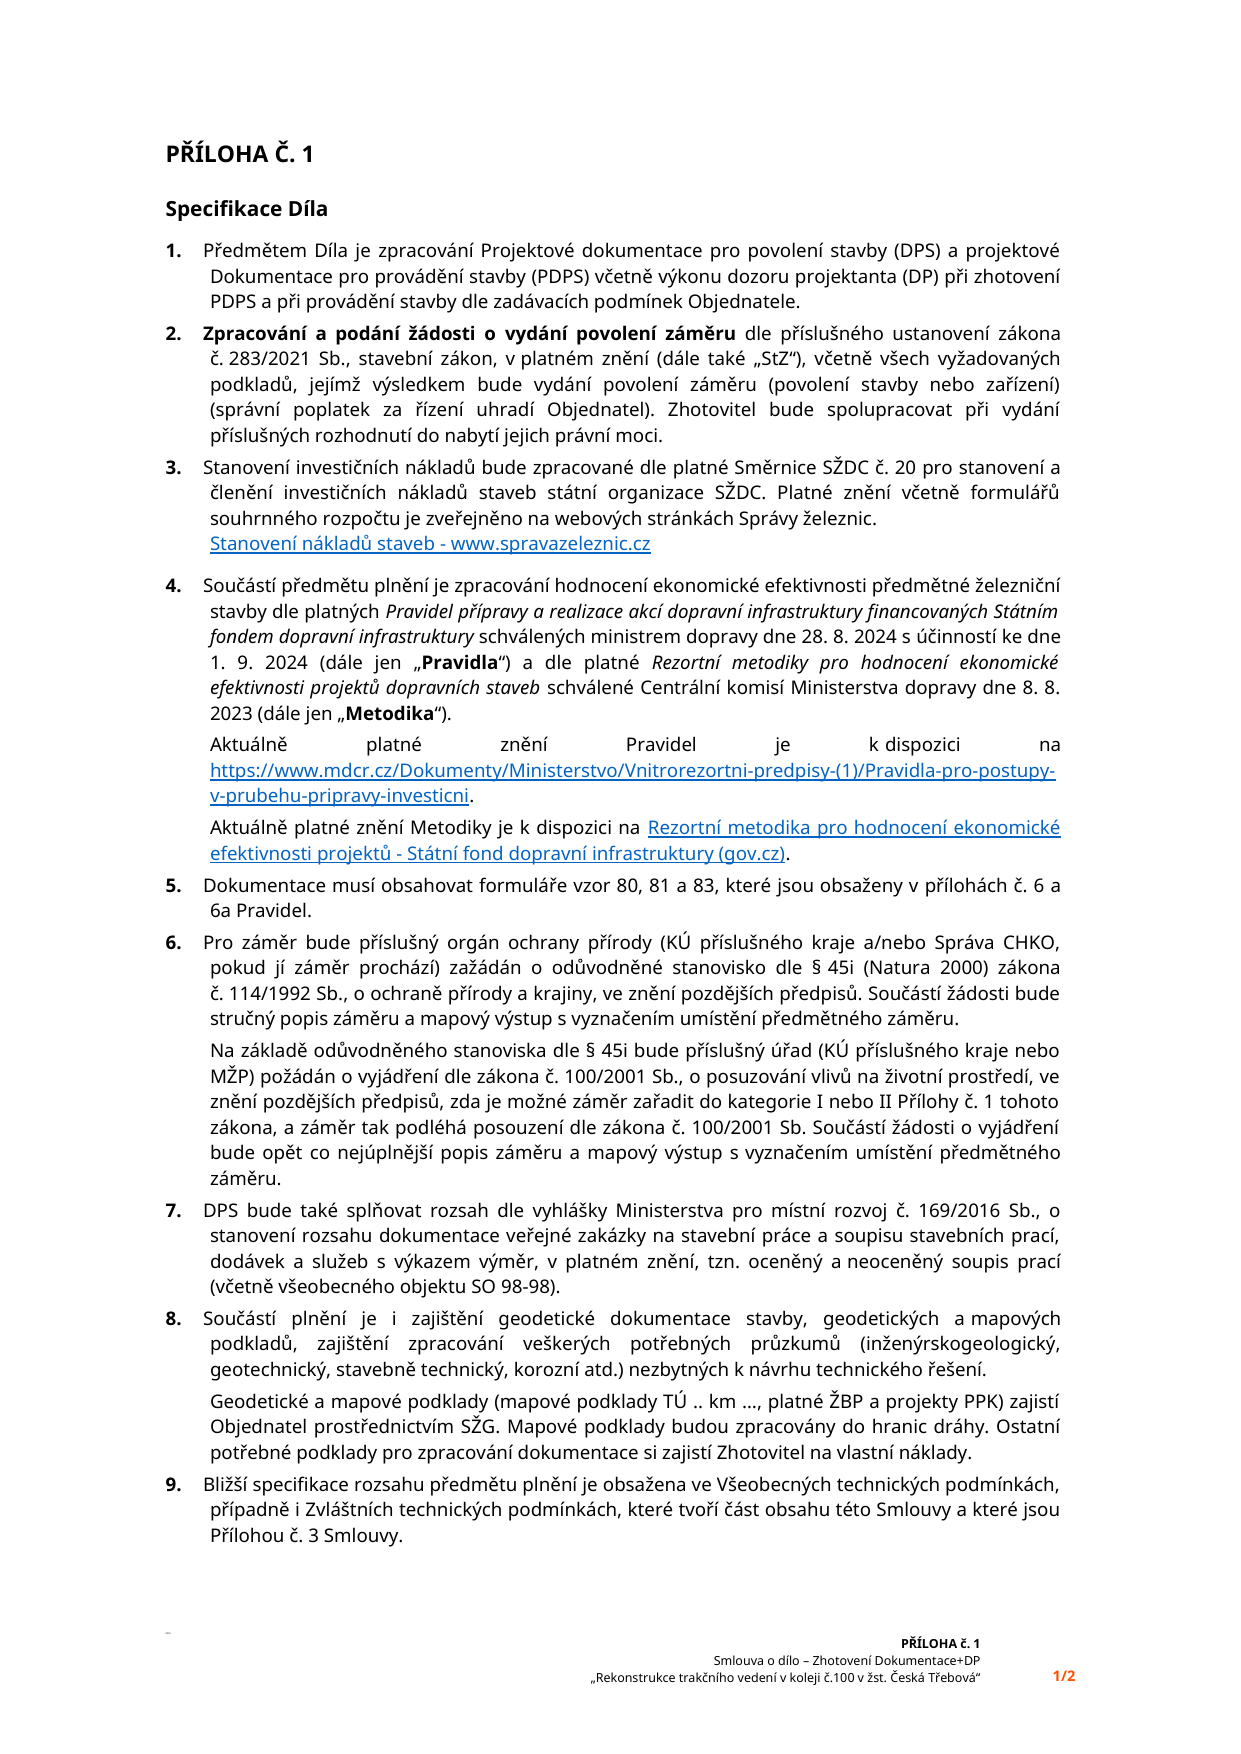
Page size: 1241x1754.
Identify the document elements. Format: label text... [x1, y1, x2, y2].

list Bližší specifikace rozsahu předmětu plnění je obsažena ve Všeobecných technických podmínkách, případně i Zvláštních technických podmínkách, které tvoří část obsahu této Smlouvy a které jsou Přílohou č. 3 Smlouvy. [165, 1471, 1061, 1547]
list Součástí plnění je i zajištění geodetické dokumentace stavby, geodetických a mapových podkladů, zajištění zpracování veškerých potřebných průzkumů (inženýrskogeologický, geotechnický, stavebně technický, korozní atd.) nezbytných k návrhu technického řešení. [165, 1305, 1061, 1382]
text Příloha č. 1 [165, 138, 1075, 170]
text Aktuálně platné znění Pravidel je k dispozici na https://www.mdcr.cz/Dokumenty/Ministerstvo/Vnitrorezortni-predpisy-(1)/Pravidla-pro-postupy-v-prubehu-pripravy-investicni. [210, 732, 1061, 808]
text Specifikace Díla [165, 194, 1075, 222]
list Součástí předmětu plnění je zpracování hodnocení ekonomické efektivnosti předmětné železniční stavby dle platných Pravidel přípravy a realizace akcí dopravní infrastruktury financovaných Státním fondem dopravní infrastruktury schválených ministrem dopravy dne 28. 8. 2024 s účinností ke dne 1. 9. 2024 (dále jen „Pravidla“) a dle platné Rezortní metodiky pro hodnocení ekonomické efektivnosti projektů dopravních staveb schválené Centrální komisí Ministerstva dopravy dne 8. 8. 2023 (dále jen „Metodika“). [165, 572, 1061, 726]
text Stanovení nákladů staveb - www.spravazeleznic.cz [165, 531, 1075, 556]
text Na základě odůvodněného stanoviska dle § 45i bude příslušný úřad (KÚ příslušného kraje nebo MŽP) požádán o vyjádření dle zákona č. 100/2001 Sb., o posuzování vlivů na životní prostředí, ve znění pozdějších předpisů, zda je možné záměr zařadit do kategorie I nebo II Přílohy č. 1 tohoto zákona, a záměr tak podléhá posouzení dle zákona č. 100/2001 Sb. Součástí žádosti o vyjádření bude opět co nejúplnější popis záměru a mapový výstup s vyznačením umístění předmětného záměru. [210, 1037, 1061, 1191]
list DPS bude také splňovat rozsah dle vyhlášky Ministerstva pro místní rozvoj č. 169/2016 Sb., o stanovení rozsahu dokumentace veřejné zakázky na stavební práce a soupisu stavebních prací, dodávek a služeb s výkazem výměr, v platném znění, tzn. oceněný a neoceněný soupis prací (včetně všeobecného objektu SO 98-98). [165, 1197, 1061, 1299]
list Stanovení investičních nákladů bude zpracované dle platné Směrnice SŽDC č. 20 pro stanovení a členění investičních nákladů staveb státní organizace SŽDC. Platné znění včetně formulářů souhrnného rozpočtu je zveřejněno na webových stránkách Správy železnic. [165, 454, 1061, 531]
list Dokumentace musí obsahovat formuláře vzor 80, 81 a 83, které jsou obsaženy v přílohách č. 6 a 6a Pravidel. [165, 872, 1061, 923]
text Aktuálně platné znění Metodiky je k dispozici na Rezortní metodika pro hodnocení ekonomické efektivnosti projektů - Státní fond dopravní infrastruktury (gov.cz). [210, 814, 1061, 866]
list Předmětem Díla je zpracování Projektové dokumentace pro povolení stavby (DPS) a projektové Dokumentace pro provádění stavby (PDPS) včetně výkonu dozoru projektanta (DP) při zhotovení PDPS a při provádění stavby dle zadávacích podmínek Objednatele. [165, 237, 1061, 314]
text Geodetické a mapové podklady (mapové podklady TÚ .. km …, platné ŽBP a projekty PPK) zajistí Objednatel prostřednictvím SŽG. Mapové podklady budou zpracovány do hranic dráhy. Ostatní potřebné podklady pro zpracování dokumentace si zajistí Zhotovitel na vlastní náklady. [210, 1388, 1061, 1464]
list Pro záměr bude příslušný orgán ochrany přírody (KÚ příslušného kraje a/nebo Správa CHKO, pokud jí záměr prochází) zažádán o odůvodněné stanovisko dle § 45i (Natura 2000) zákona č. 114/1992 Sb., o ochraně přírody a krajiny, ve znění pozdějších předpisů. Součástí žádosti bude stručný popis záměru a mapový výstup s vyznačením umístění předmětného záměru. [165, 929, 1061, 1031]
list Zpracování a podání žádosti o vydání povolení záměru dle příslušného ustanovení zákona č. 283/2021 Sb., stavební zákon, v platném znění (dále také „StZ“), včetně všech vyžadovaných podkladů, jejímž výsledkem bude vydání povolení záměru (povolení stavby nebo zařízení) (správní poplatek za řízení uhradí Objednatel). Zhotovitel bude spolupracovat při vydání příslušných rozhodnutí do nabytí jejich právní moci. [165, 320, 1061, 448]
